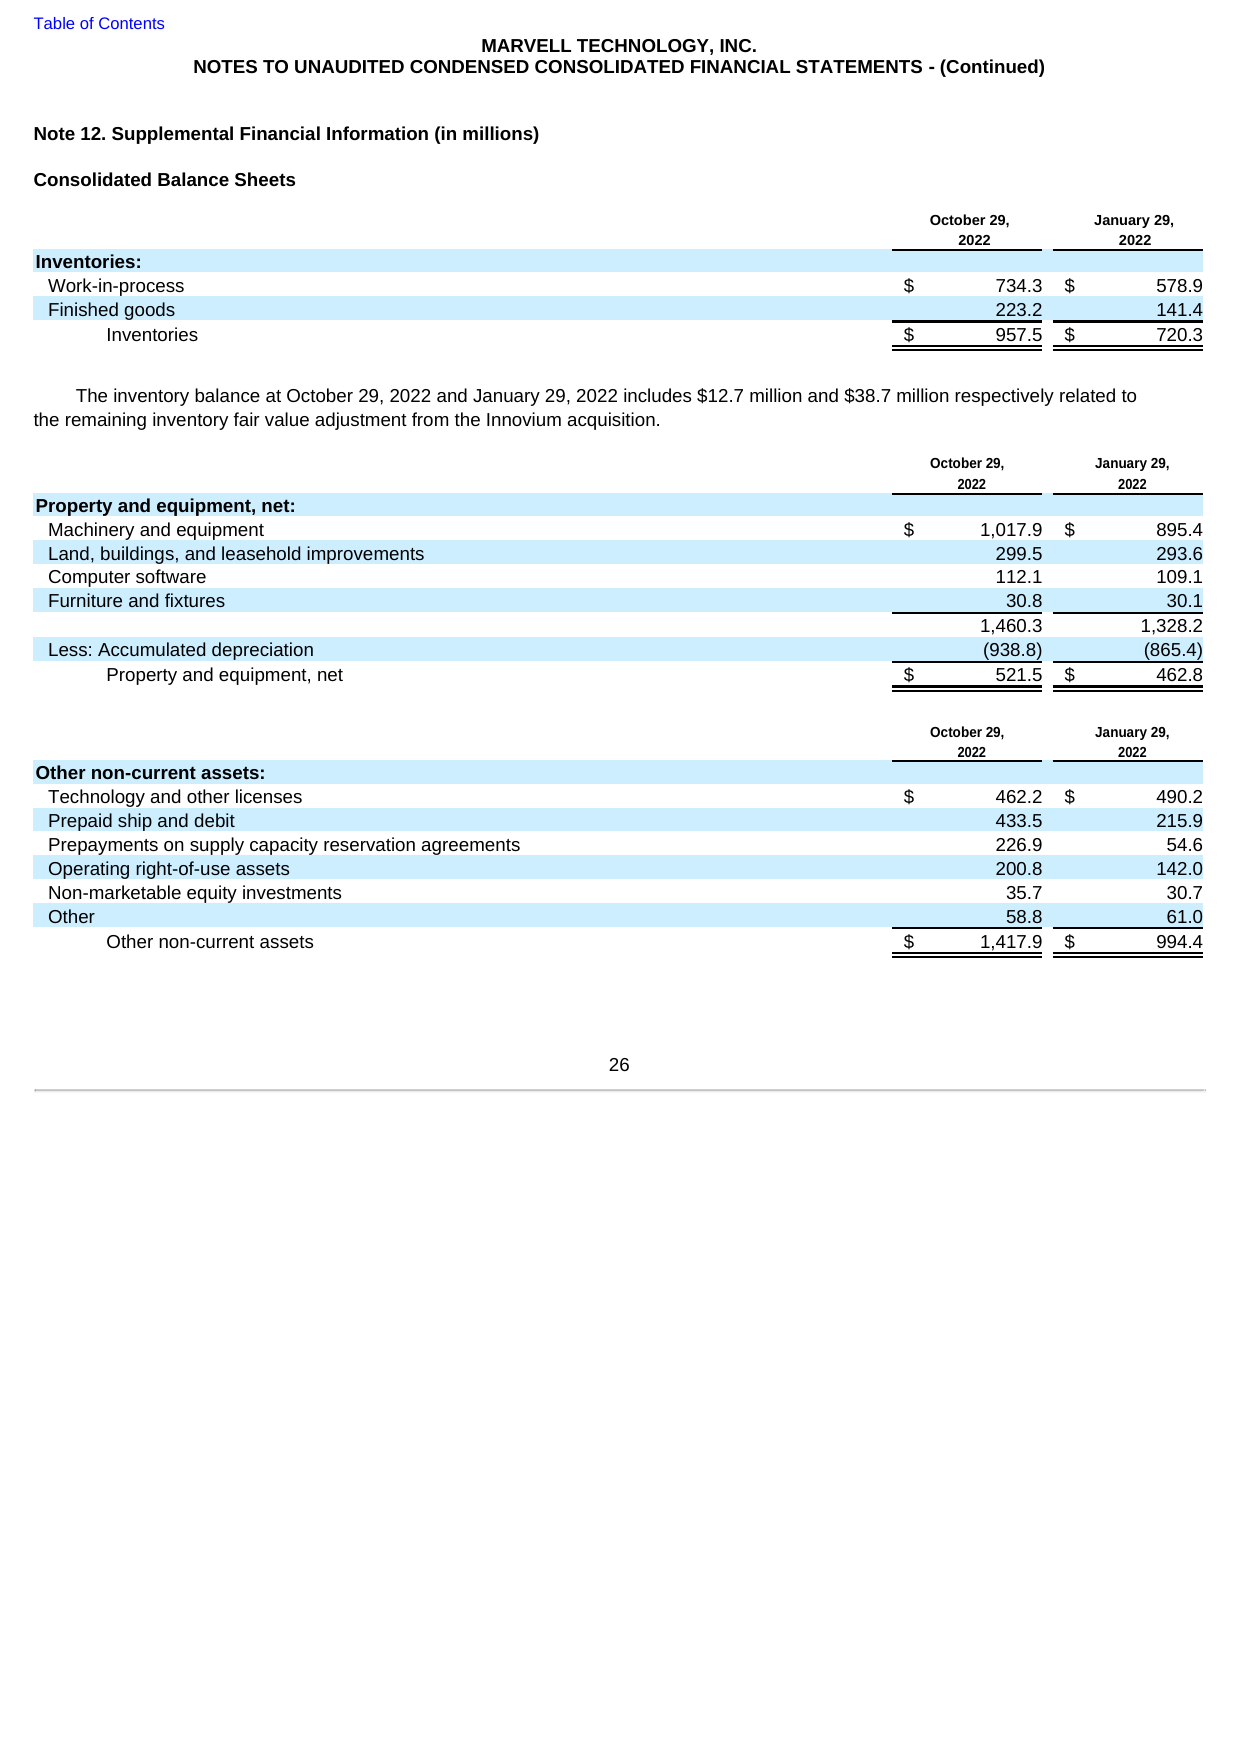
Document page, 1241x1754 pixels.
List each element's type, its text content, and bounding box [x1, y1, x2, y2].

text Note 12. Supplemental Financial Information (in millions) [33, 122, 1203, 144]
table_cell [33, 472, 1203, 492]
text Consolidated Balance Sheets [33, 169, 1203, 190]
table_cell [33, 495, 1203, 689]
picture [32, 1087, 1207, 1094]
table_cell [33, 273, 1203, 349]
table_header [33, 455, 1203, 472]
text NOTES TO UNAUDITED CONDENSED CONSOLIDATED FINANCIAL STATEMENTS ‑ (Continued) [33, 57, 1205, 78]
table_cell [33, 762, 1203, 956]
text MARVELL TECHNOLOGY, INC. [33, 34, 1205, 56]
text 26 [33, 1054, 1205, 1075]
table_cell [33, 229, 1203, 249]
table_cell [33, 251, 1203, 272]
text Table of Contents [33, 13, 1203, 33]
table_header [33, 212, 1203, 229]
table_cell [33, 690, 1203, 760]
text The inventory balance at October 29, 2022 and January 29, 2022 includes $12.7 million and $38.7 million respectively related to the remaining inventory fair value adjustment from the Innovium acquisition. [33, 385, 1153, 430]
